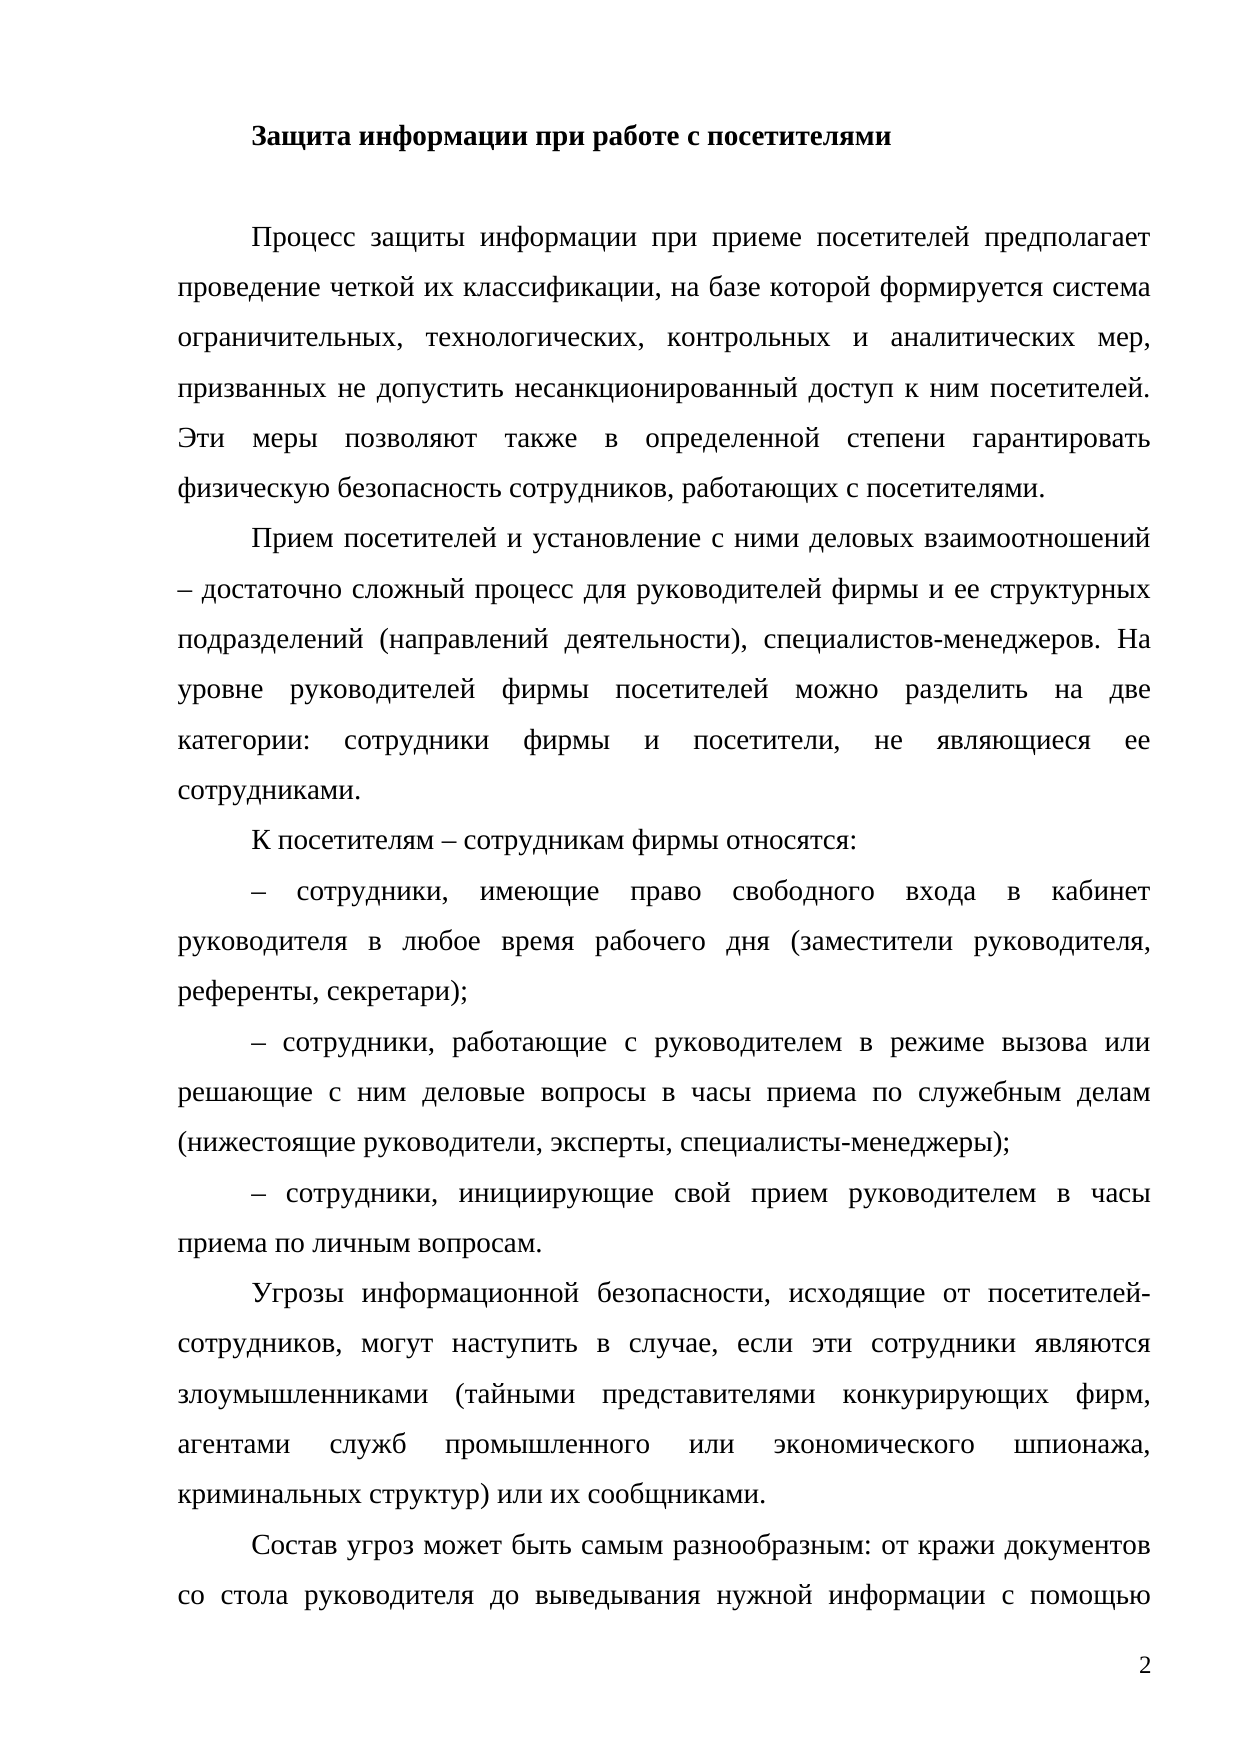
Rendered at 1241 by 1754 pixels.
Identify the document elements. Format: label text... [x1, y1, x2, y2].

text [177, 1527, 1152, 1611]
text К посетителям – сотрудникам фирмы относятся: [177, 822, 1152, 856]
text – сотрудники, инициирующие свой прием руководителем в часы приема по личным вопросам. [177, 1175, 1152, 1258]
text Процесс защиты информации при приеме посетителей предполагает проведение четкой их классификации, на базе которой формируется система ограничительных, технологических, контрольных и аналитических мер, призванных не допустить несанкционированный доступ к ним посетителей. Эти меры позволяют также в определенной степени гарантировать физическую безопасность сотрудников, работающих с посетителями. [177, 219, 1152, 504]
text – сотрудники, имеющие право свободного входа в кабинет руководителя в любое время рабочего дня (заместители руководителя, референты, секретари); [177, 873, 1152, 1007]
text – сотрудники, работающие с руководителем в режиме вызова или решающие с ним деловые вопросы в часы приема по служебным делам (нижестоящие руководители, эксперты, специалисты-менеджеры); [177, 1024, 1152, 1158]
text Прием посетителей и установление с ними деловых взаимоотношений – достаточно сложный процесс для руководителей фирмы и ее структурных подразделений (направлений деятельности), специалистов-менеджеров. На уровне руководителей фирмы посетителей можно разделить на две категории: сотрудники фирмы и посетители, не являющиеся ее сотрудниками. [177, 521, 1152, 806]
text Защита информации при работе с посетителями [177, 118, 1152, 152]
text Угрозы информационной безопасности, исходящие от посетителей-сотрудников, могут наступить в случае, если эти сотрудники являются злоумышленниками (тайными представителями конкурирующих фирм, агентами служб промышленного или экономического шпионажа, криминальных структур) или их сообщниками. [177, 1275, 1152, 1510]
